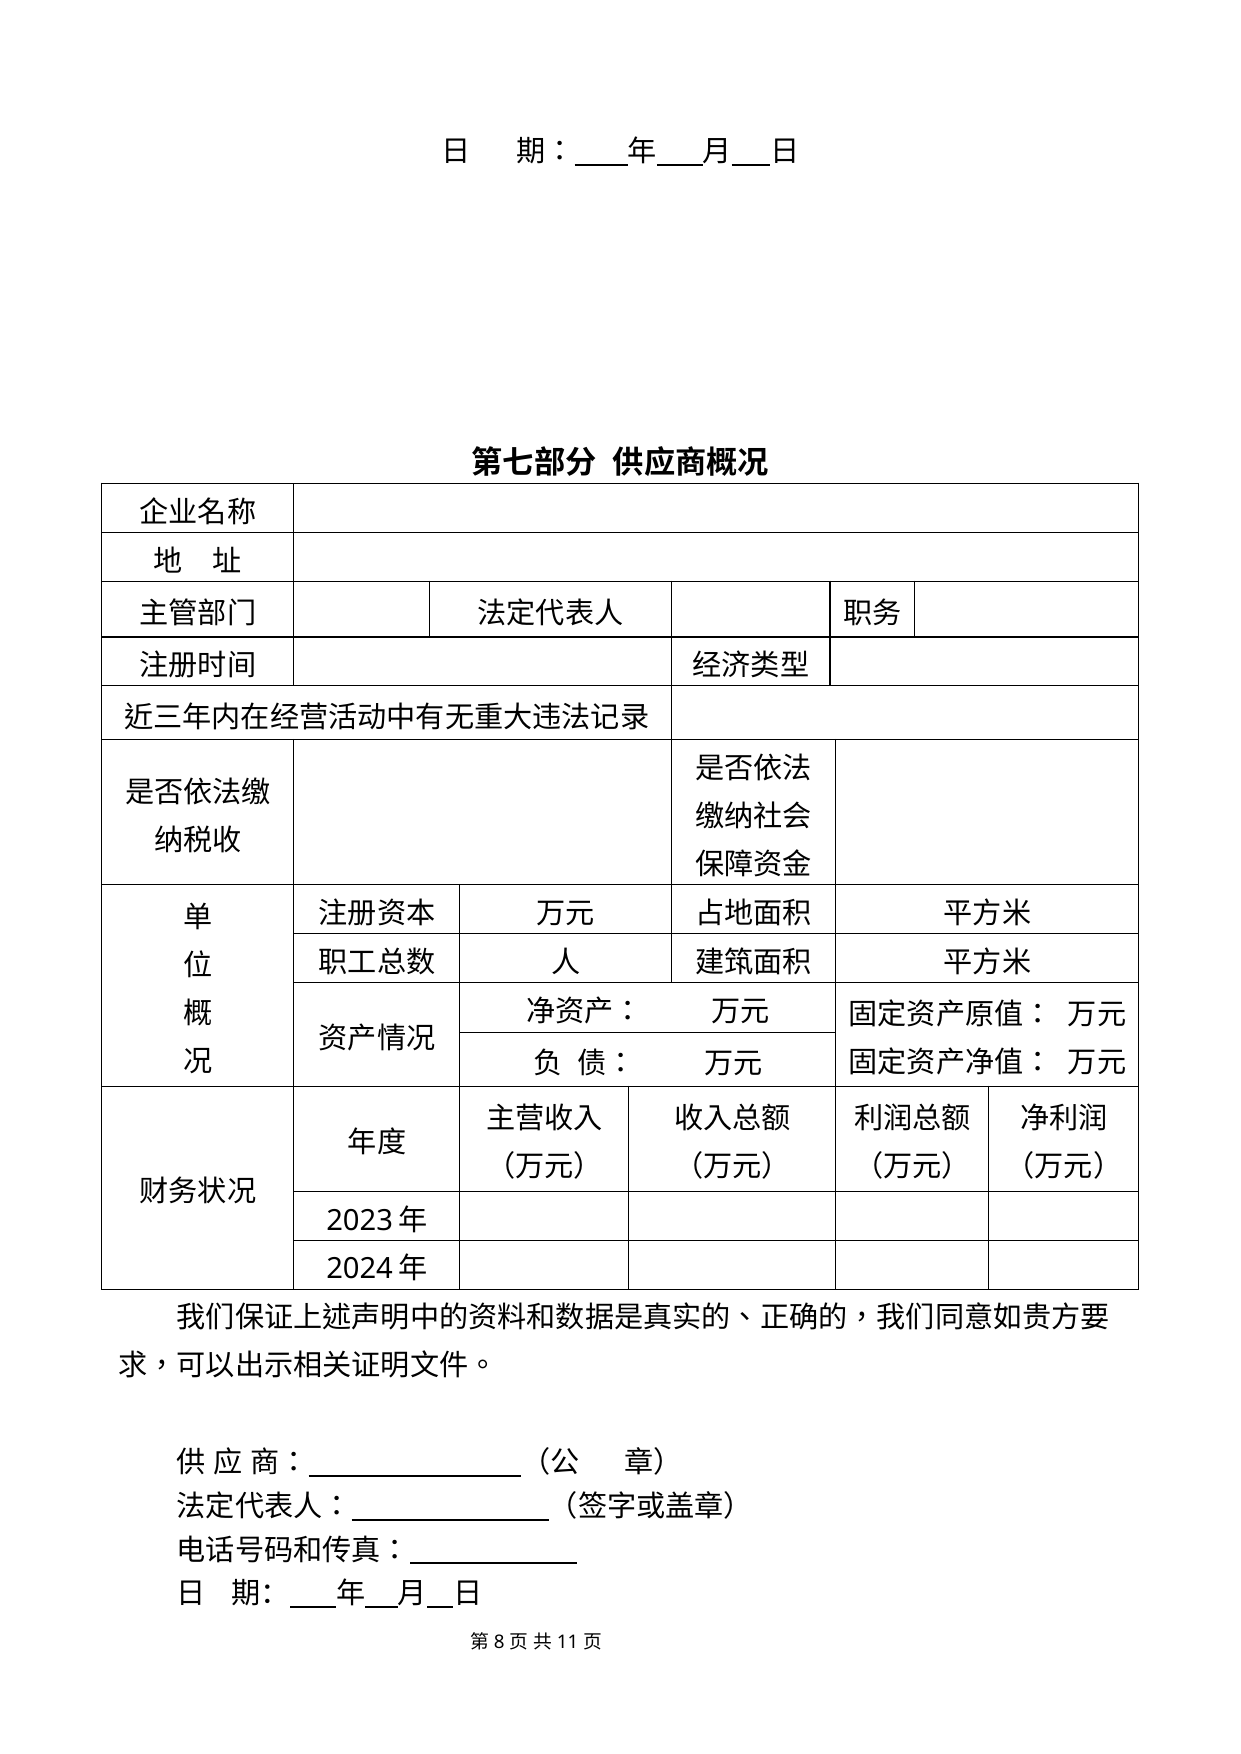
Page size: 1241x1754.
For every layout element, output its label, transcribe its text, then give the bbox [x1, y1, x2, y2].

text 日 期： 年 月 日 [118, 118, 1122, 170]
table_cell [294, 582, 429, 636]
table_cell 职工总数 [294, 934, 459, 982]
table_cell 资产情况 [294, 983, 459, 1086]
table_cell 占地面积 [672, 885, 835, 933]
table_header 企业名称 [102, 484, 293, 532]
table_cell 平方米 [836, 934, 1138, 982]
table_cell [629, 1241, 835, 1288]
table_cell 主营收入 （万元） [460, 1087, 628, 1191]
text 日 期： 年 月 日 [118, 1569, 1122, 1612]
table_cell [460, 1241, 628, 1288]
table_cell 负 债： 万元 [460, 1033, 835, 1086]
text 供 应 商： （公 章） [118, 1437, 1122, 1481]
table_cell 经济类型 [672, 638, 829, 685]
table_cell 人 [460, 934, 671, 982]
table_cell 净资产： 万元 [460, 983, 835, 1032]
table_cell [672, 582, 829, 636]
table_cell 职务 [831, 582, 914, 636]
table_cell [836, 740, 1138, 884]
text 法定代表人： （签字或盖章） [118, 1481, 1122, 1525]
table_cell 近三年内在经营活动中有无重大违法记录 [102, 686, 671, 739]
table_cell [294, 533, 1138, 581]
table_cell 注册资本 [294, 885, 459, 933]
table_cell 法定代表人 [430, 582, 671, 636]
table_cell 财务状况 [102, 1087, 293, 1288]
table_cell [831, 638, 1138, 685]
text 第七部分 供应商概况 [118, 431, 1122, 483]
table_cell 建筑面积 [672, 934, 835, 982]
table_cell [836, 1241, 988, 1288]
table_cell [836, 1192, 988, 1239]
table_cell 收入总额 （万元） [629, 1087, 835, 1191]
table_cell [915, 582, 1138, 636]
table_cell [294, 740, 671, 884]
table_cell [989, 1192, 1138, 1239]
table_cell 是否依法缴纳税收 [102, 740, 293, 884]
text 电话号码和传真： [118, 1525, 1122, 1569]
table_cell [294, 638, 671, 685]
text 我们保证上述声明中的资料和数据是真实的、正确的，我们同意如贵方要求，可以出示相关证明文件。 [118, 1290, 1122, 1385]
table_cell 是否依法缴纳社会保障资金 [672, 740, 835, 884]
table_cell [460, 1192, 628, 1239]
table_cell 净利润 （万元） [989, 1087, 1138, 1191]
table_cell 固定资产原值： 万元 固定资产净值： 万元 [836, 983, 1138, 1086]
table_cell [672, 686, 1138, 739]
table_cell 注册时间 [102, 638, 293, 685]
table_cell 地 址 [102, 533, 293, 581]
table_header [294, 484, 1138, 532]
table_cell 单 位 概 况 [102, 885, 293, 1086]
table_cell 年度 [294, 1087, 459, 1191]
table_cell 平方米 [836, 885, 1138, 933]
table_cell 主管部门 [102, 582, 293, 636]
table_cell [989, 1241, 1138, 1288]
table_cell 万元 [460, 885, 671, 933]
table_cell [629, 1192, 835, 1239]
table_cell 利润总额 （万元） [836, 1087, 988, 1191]
table_cell 2023年 [294, 1192, 459, 1239]
table_cell 2024年 [294, 1241, 459, 1288]
